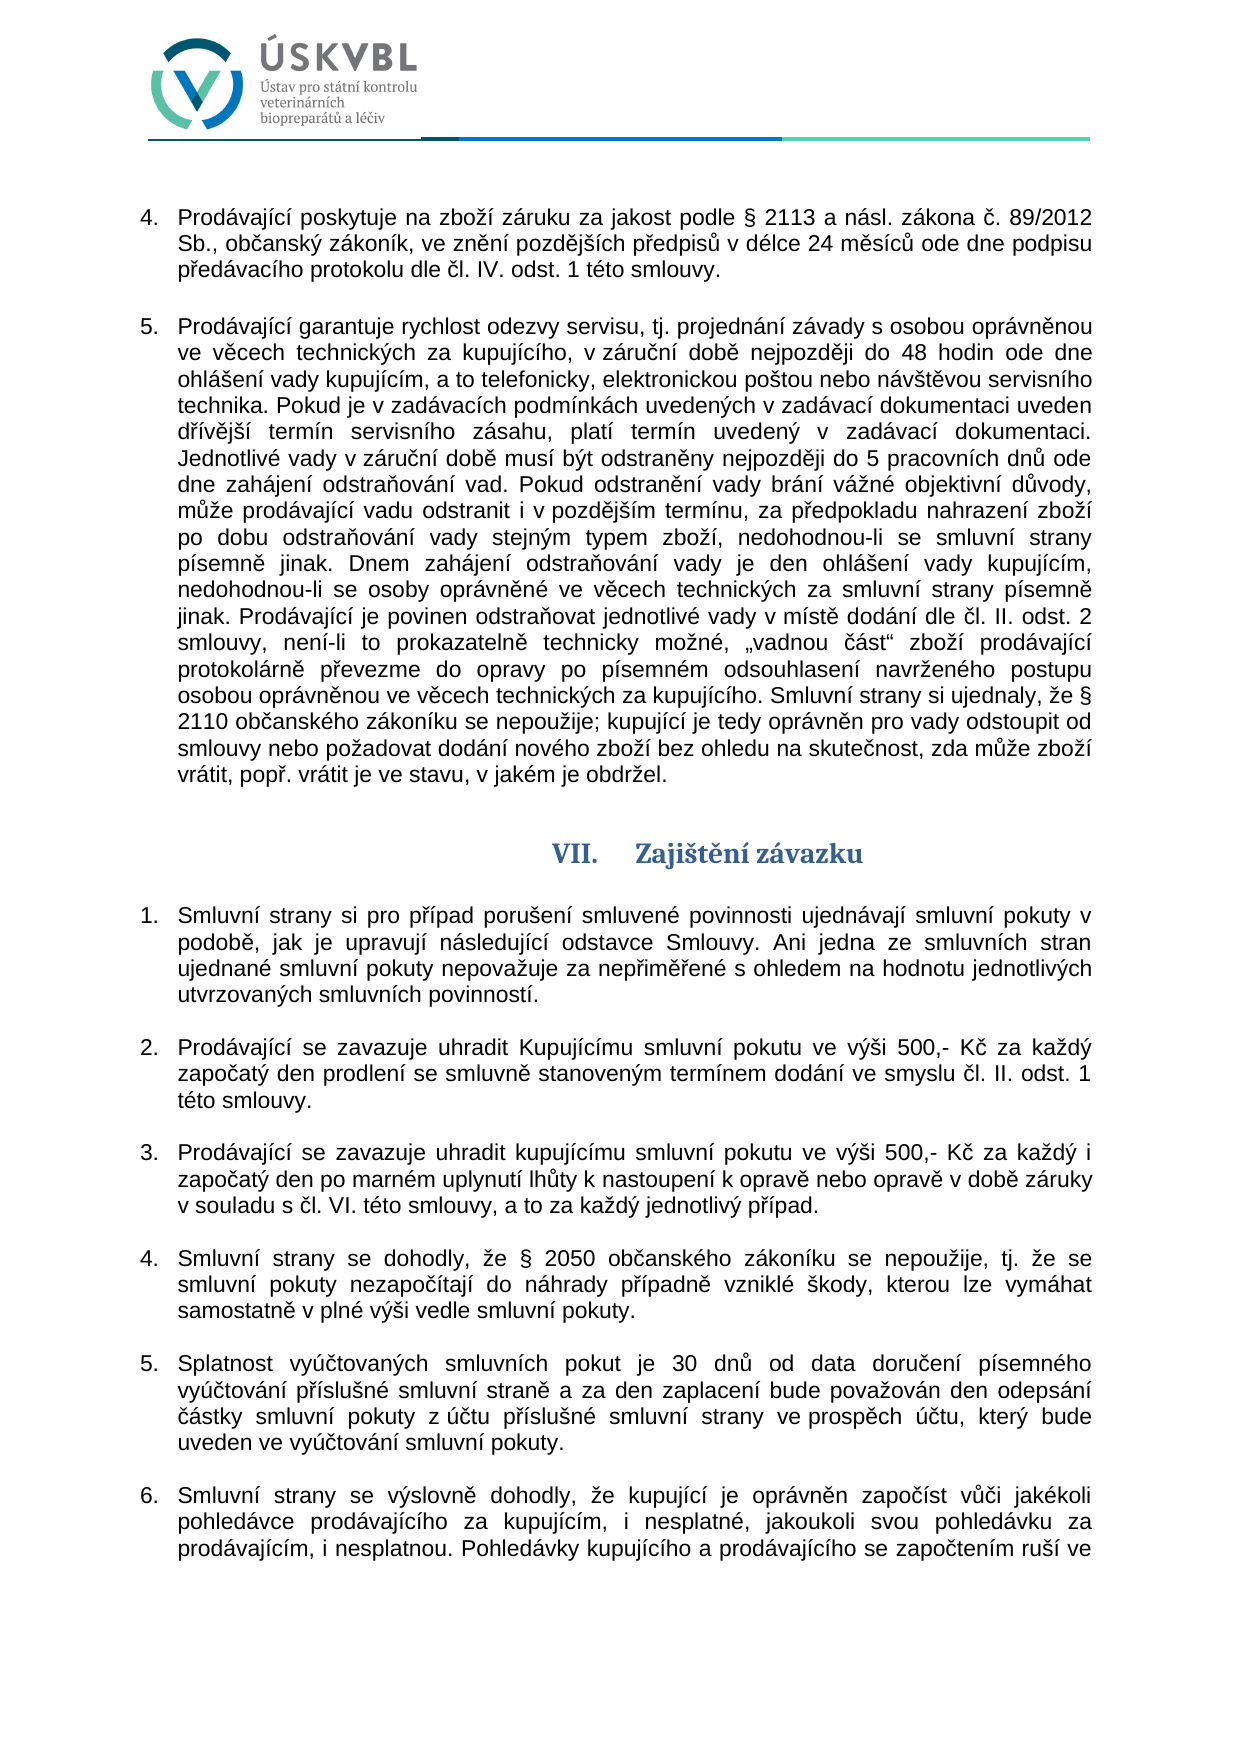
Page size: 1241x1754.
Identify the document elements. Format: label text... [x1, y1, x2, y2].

picture [147, 29, 421, 138]
list Prodávající se zavazuje uhradit kupujícímu smluvní pokutu ve výši 500,- Kč za každý i započatý den po marném uplynutí lhůty k nastoupení k opravě nebo opravě v době záruky v souladu s čl. VI. této smlouvy, a to za každý jednotlivý případ. [140, 1139, 1093, 1218]
list Splatnost vyúčtovaných smluvních pokut je 30 dnů od data doručení písemného vyúčtování příslušné smluvní straně a za den zaplacení bude považován den odepsání částky smluvní pokuty z účtu příslušné smluvní strany ve prospěch účtu, který bude uveden ve vyúčtování smluvní pokuty. [140, 1350, 1093, 1456]
list Smluvní strany se dohodly, že § 2050 občanského zákoníku se nepoužije, tj. že se smluvní pokuty nezapočítají do náhrady případně vzniklé škody, kterou lze vymáhat samostatně v plné výši vedle smluvní pokuty. [140, 1245, 1093, 1324]
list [140, 1482, 1093, 1561]
subtitle Zajištění závazku [369, 837, 1093, 871]
list Prodávající poskytuje na zboží záruku za jakost podle § 2113 a násl. zákona č. 89/2012 Sb., občanský zákoník, ve znění pozdějších předpisů v délce 24 měsíců ode dne podpisu předávacího protokolu dle čl. IV. odst. 1 této smlouvy. [140, 204, 1093, 283]
list Prodávající garantuje rychlost odezvy servisu, tj. projednání závady s osobou oprávněnou ve věcech technických za kupujícího, v záruční době nejpozději do 48 hodin ode dne ohlášení vady kupujícím, a to telefonicky, elektronickou poštou nebo návštěvou servisního technika. Pokud je v zadávacích podmínkách uvedených v zadávací dokumentaci uveden dřívější termín servisního zásahu, platí termín uvedený v zadávací dokumentaci. Jednotlivé vady v záruční době musí být odstraněny nejpozději do 5 pracovních dnů ode dne zahájení odstraňování vad. Pokud odstranění vady brání vážné objektivní důvody, může prodávající vadu odstranit i v pozdějším termínu, za předpokladu nahrazení zboží po dobu odstraňování vady stejným typem zboží, nedohodnou-li se smluvní strany písemně jinak. Dnem zahájení odstraňování vady je den ohlášení vady kupujícím, nedohodnou-li se osoby oprávněné ve věcech technických za smluvní strany písemně jinak. Prodávající je povinen odstraňovat jednotlivé vady v místě dodání dle čl. II. odst. 2 smlouvy, není-li to prokazatelně technicky možné, „vadnou část“ zboží prodávající protokolárně převezme do opravy po písemném odsouhlasení navrženého postupu osobou oprávněnou ve věcech technických za kupujícího. Smluvní strany si ujednaly, že § 2110 občanského zákoníku se nepoužije; kupující je tedy oprávněn pro vady odstoupit od smlouvy nebo požadovat dodání nového zboží bez ohledu na skutečnost, zda může zboží vrátit, popř. vrátit je ve stavu, v jakém je obdržel. [140, 313, 1093, 787]
list Smluvní strany si pro případ porušení smluvené povinnosti ujednávají smluvní pokuty v podobě, jak je upravují následující odstavce Smlouvy. Ani jedna ze smluvních stran ujednané smluvní pokuty nepovažuje za nepřiměřené s ohledem na hodnotu jednotlivých utvrzovaných smluvních povinností. [140, 902, 1093, 1008]
list Prodávající se zavazuje uhradit Kupujícímu smluvní pokutu ve výši 500,- Kč za každý započatý den prodlení se smluvně stanoveným termínem dodání ve smyslu čl. II. odst. 1 této smlouvy. [140, 1034, 1093, 1113]
